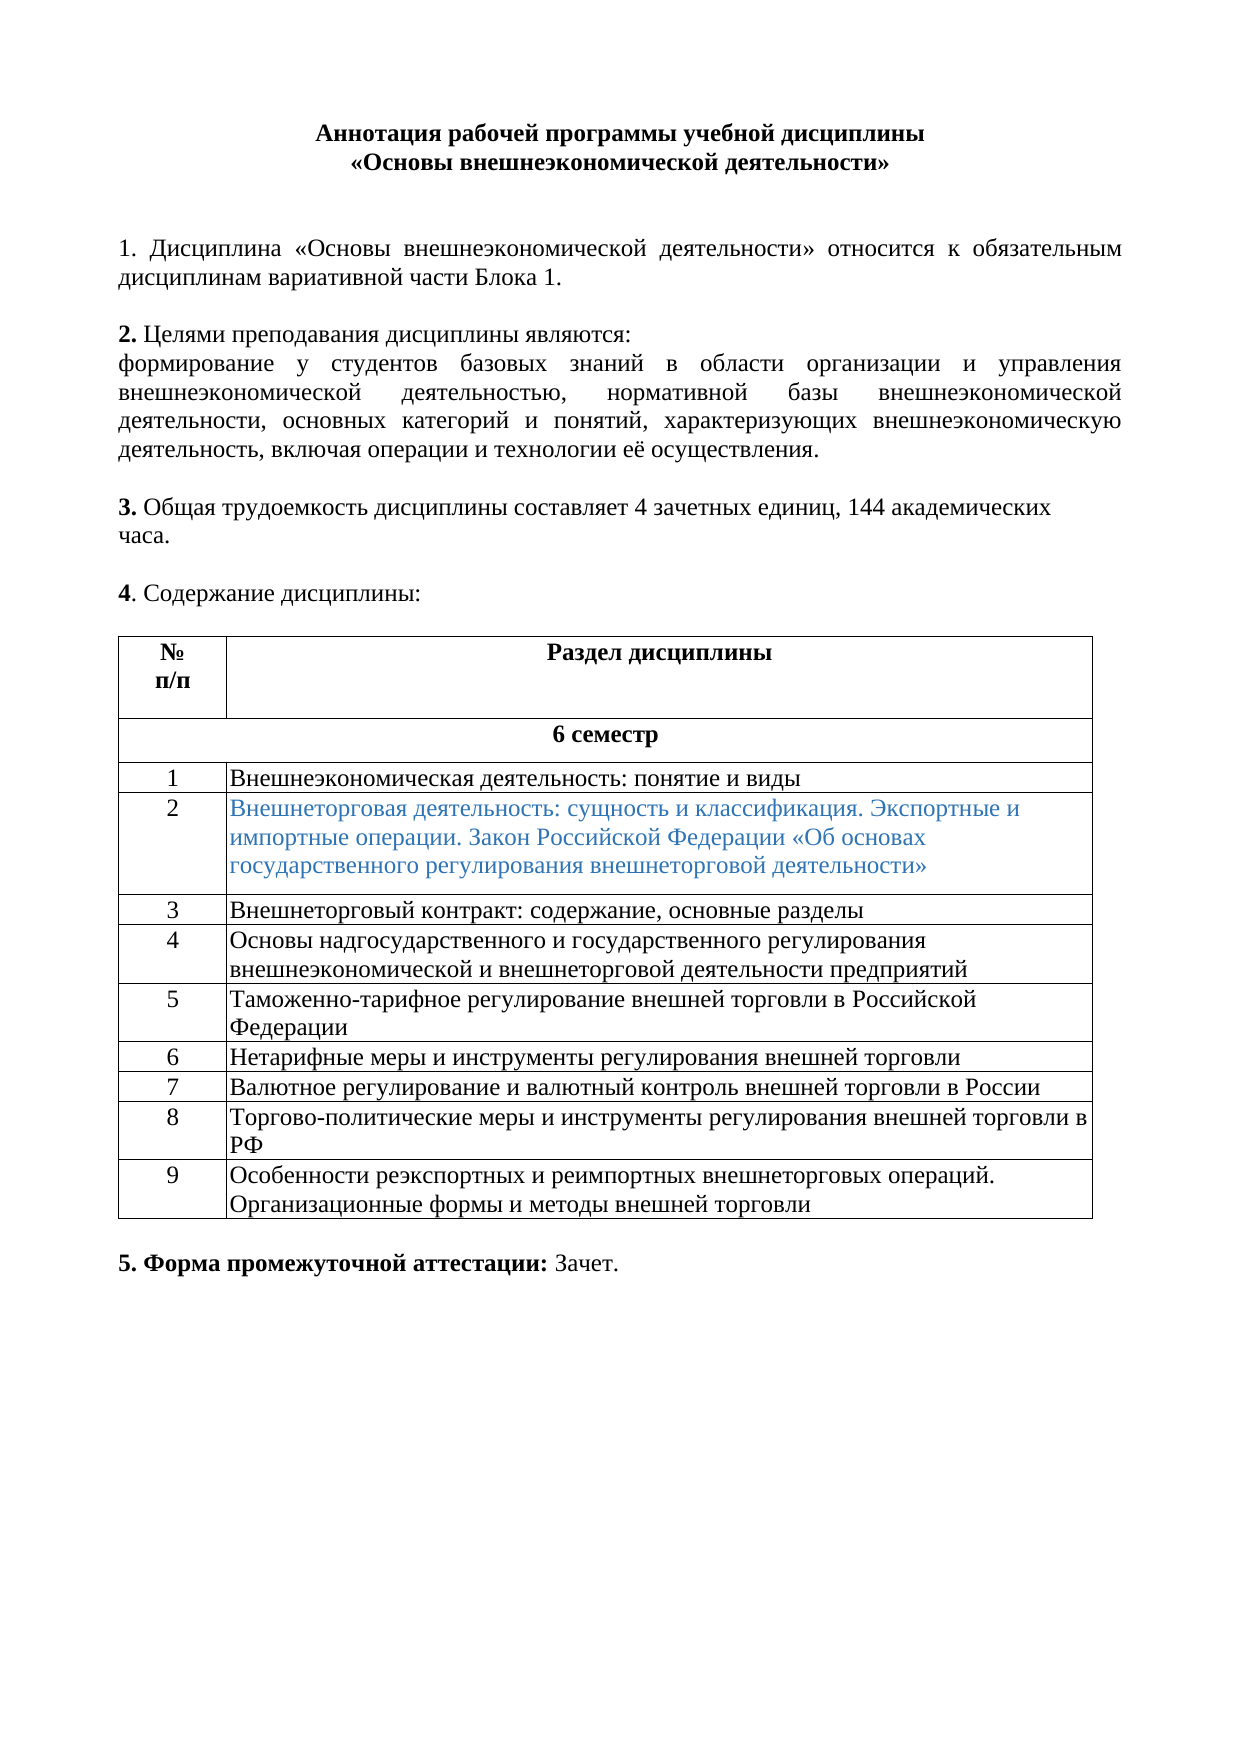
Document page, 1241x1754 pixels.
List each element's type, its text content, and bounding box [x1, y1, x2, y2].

table_cell 9 [119, 1160, 226, 1218]
text Аннотация рабочей программы учебной дисциплины [118, 118, 1122, 147]
text «Основы внешнеэкономической деятельности» [118, 147, 1122, 176]
table_cell Таможенно-тарифное регулирование внешней торговли в Российской Федерации [227, 984, 1092, 1041]
text 4. Содержание дисциплины: [118, 578, 1152, 607]
table_cell 2 [119, 793, 226, 894]
table_cell Торгово-политические меры и инструменты регулирования внешней торговли в РФ [227, 1102, 1092, 1159]
table_cell 5 [119, 984, 226, 1041]
table_cell 6 [119, 1042, 226, 1071]
table_cell 6 семестр [119, 719, 1092, 762]
text часа. [118, 521, 1122, 549]
table_cell Нетарифные меры и инструменты регулирования внешней торговли [227, 1042, 1092, 1071]
table_cell Внешнеэкономическая деятельность: понятие и виды [227, 763, 1092, 792]
table_cell Основы надгосударственного и государственного регулирования внешнеэкономической и внешнеторговой деятельности предприятий [227, 925, 1092, 983]
text 5. Форма промежуточной аттестации: Зачет. [118, 1248, 1152, 1276]
table_cell Валютное регулирование и валютный контроль внешней торговли в России [227, 1072, 1092, 1101]
text формирование у студентов базовых знаний в области организации и управления внешнеэкономической деятельностью, нормативной базы внешнеэкономической деятельности, основных категорий и понятий, характеризующих внешнеэкономическую деятельность, включая операции и технологии её осуществления. [118, 348, 1122, 463]
table_cell 3 [119, 895, 226, 924]
text 1. Дисциплина «Основы внешнеэкономической деятельности» относится к обязательным дисциплинам вариативной части Блока 1. [118, 233, 1122, 291]
table_header № п/п [119, 637, 226, 718]
table_cell Особенности реэкспортных и реимпортных внешнеторговых операций. Организационные формы и методы внешней торговли [227, 1160, 1092, 1218]
table_header Раздел дисциплины [227, 637, 1092, 718]
text 2. Целями преподавания дисциплины являются: [118, 319, 1122, 348]
table_cell 1 [119, 763, 226, 792]
table_cell 7 [119, 1072, 226, 1101]
table_cell Внешнеторговая деятельность: сущность и классификация. Экспортные и импортные операции. Закон Российской Федерации «Об основах государственного регулирования внешнеторговой деятельности» [227, 793, 1092, 894]
text 3. Общая трудоемкость дисциплины составляет 4 зачетных единиц, 144 академических [118, 492, 1122, 521]
table_cell 8 [119, 1102, 226, 1159]
table_cell Внешнеторговый контракт: содержание, основные разделы [227, 895, 1092, 924]
table_cell 4 [119, 925, 226, 983]
